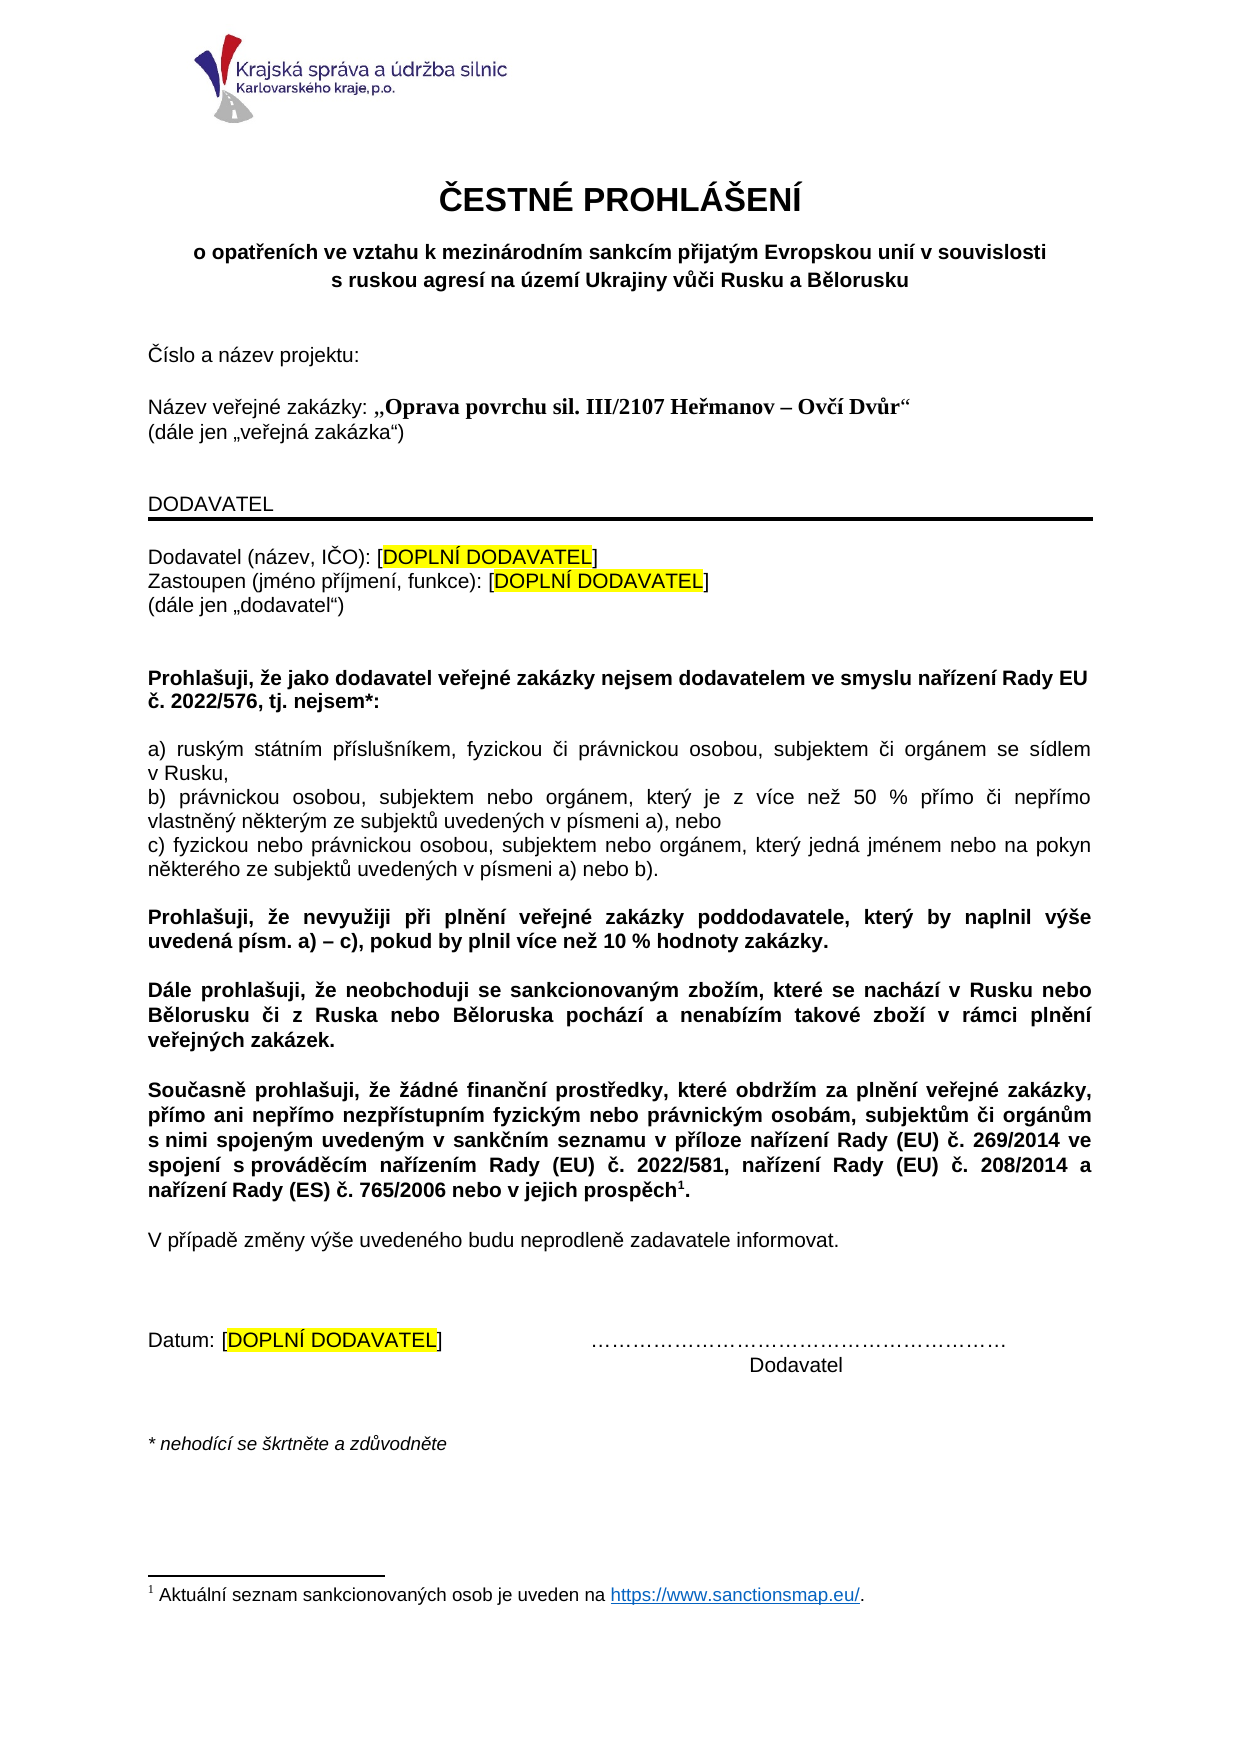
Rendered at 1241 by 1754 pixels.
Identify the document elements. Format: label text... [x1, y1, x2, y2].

text Prohlašuji, že nevyužiji při plnění veřejné zakázky poddodavatele, který by naplnil výše uvedená písm. a) – c), pokud by plnil více než 10 % hodnoty zakázky. [148, 905, 1093, 953]
text Číslo a název projektu: [148, 343, 1093, 367]
text (dále jen „veřejná zakázka“) [148, 419, 1093, 443]
subtitle ČESTNÉ PROHLÁŠENÍ [148, 191, 1093, 216]
subtitle V případě změny výše uvedeného budu neprodleně zadavatele informovat. [148, 1228, 1093, 1253]
text o opatřeních ve vztahu k mezinárodním sankcím přijatým Evropskou unií v souvislosti s ruskou agresí na území Ukrajiny vůči Rusku a Bělorusku [148, 240, 1093, 291]
text a) ruským státním příslušníkem, fyzickou či právnickou osobou, subjektem či orgánem se sídlem v Rusku, [148, 737, 1093, 785]
text Zastoupen (jméno příjmení, funkce): [DOPLNÍ DODAVATEL] [148, 568, 1093, 592]
text Název veřejné zakázky: „Oprava povrchu sil. III/2107 Heřmanov – Ovčí Dvůr“ [148, 391, 1093, 419]
subtitle Současně prohlašuji, že žádné finanční prostředky, které obdržím za plnění veřejné zakázky, přímo ani nepřímo nezpřístupním fyzickým nebo právnickým osobám, subjektům či orgánům s nimi spojeným uvedeným v sankčním seznamu v příloze nařízení Rady (EU) č. 269/2014 ve spojení s prováděcím nařízením Rady (EU) č. 2022/581, nařízení Rady (EU) č. 208/2014 a nařízení Rady (ES) č. 765/2006 nebo v jejich prospěch. [148, 1078, 1093, 1203]
subtitle * nehodící se škrtněte a zdůvodněte [148, 1433, 1093, 1454]
subtitle Datum: [DOPLNÍ DODAVATEL] …………………………………………………… [148, 1328, 1093, 1353]
text c) fyzickou nebo právnickou osobou, subjektem nebo orgánem, který jedná jménem nebo na pokyn některého ze subjektů uvedených v písmeni a) nebo b). [148, 833, 1093, 881]
text (dále jen „dodavatel“) [148, 592, 1093, 616]
list Dodavatel [664, 1353, 1196, 1377]
text DODAVATEL [148, 491, 1093, 517]
text b) právnickou osobou, subjektem nebo orgánem, který je z více než 50 % přímo či nepřímo vlastněný některým ze subjektů uvedených v písmeni a), nebo [148, 785, 1093, 833]
subtitle Dále prohlašuji, že neobchoduji se sankcionovaným zbožím, které se nachází v Rusku nebo Bělorusku či z Ruska nebo Běloruska pochází a nenabízím takové zboží v rámci plnění veřejných zakázek. [148, 978, 1093, 1053]
picture [147, 24, 548, 128]
text Prohlašuji, že jako dodavatel veřejné zakázky nejsem dodavatelem ve smyslu nařízení Rady EU č. 2022/576, tj. nejsem*: [148, 665, 1093, 713]
text Dodavatel (název, IČO): [DOPLNÍ DODAVATEL] [148, 544, 1093, 568]
